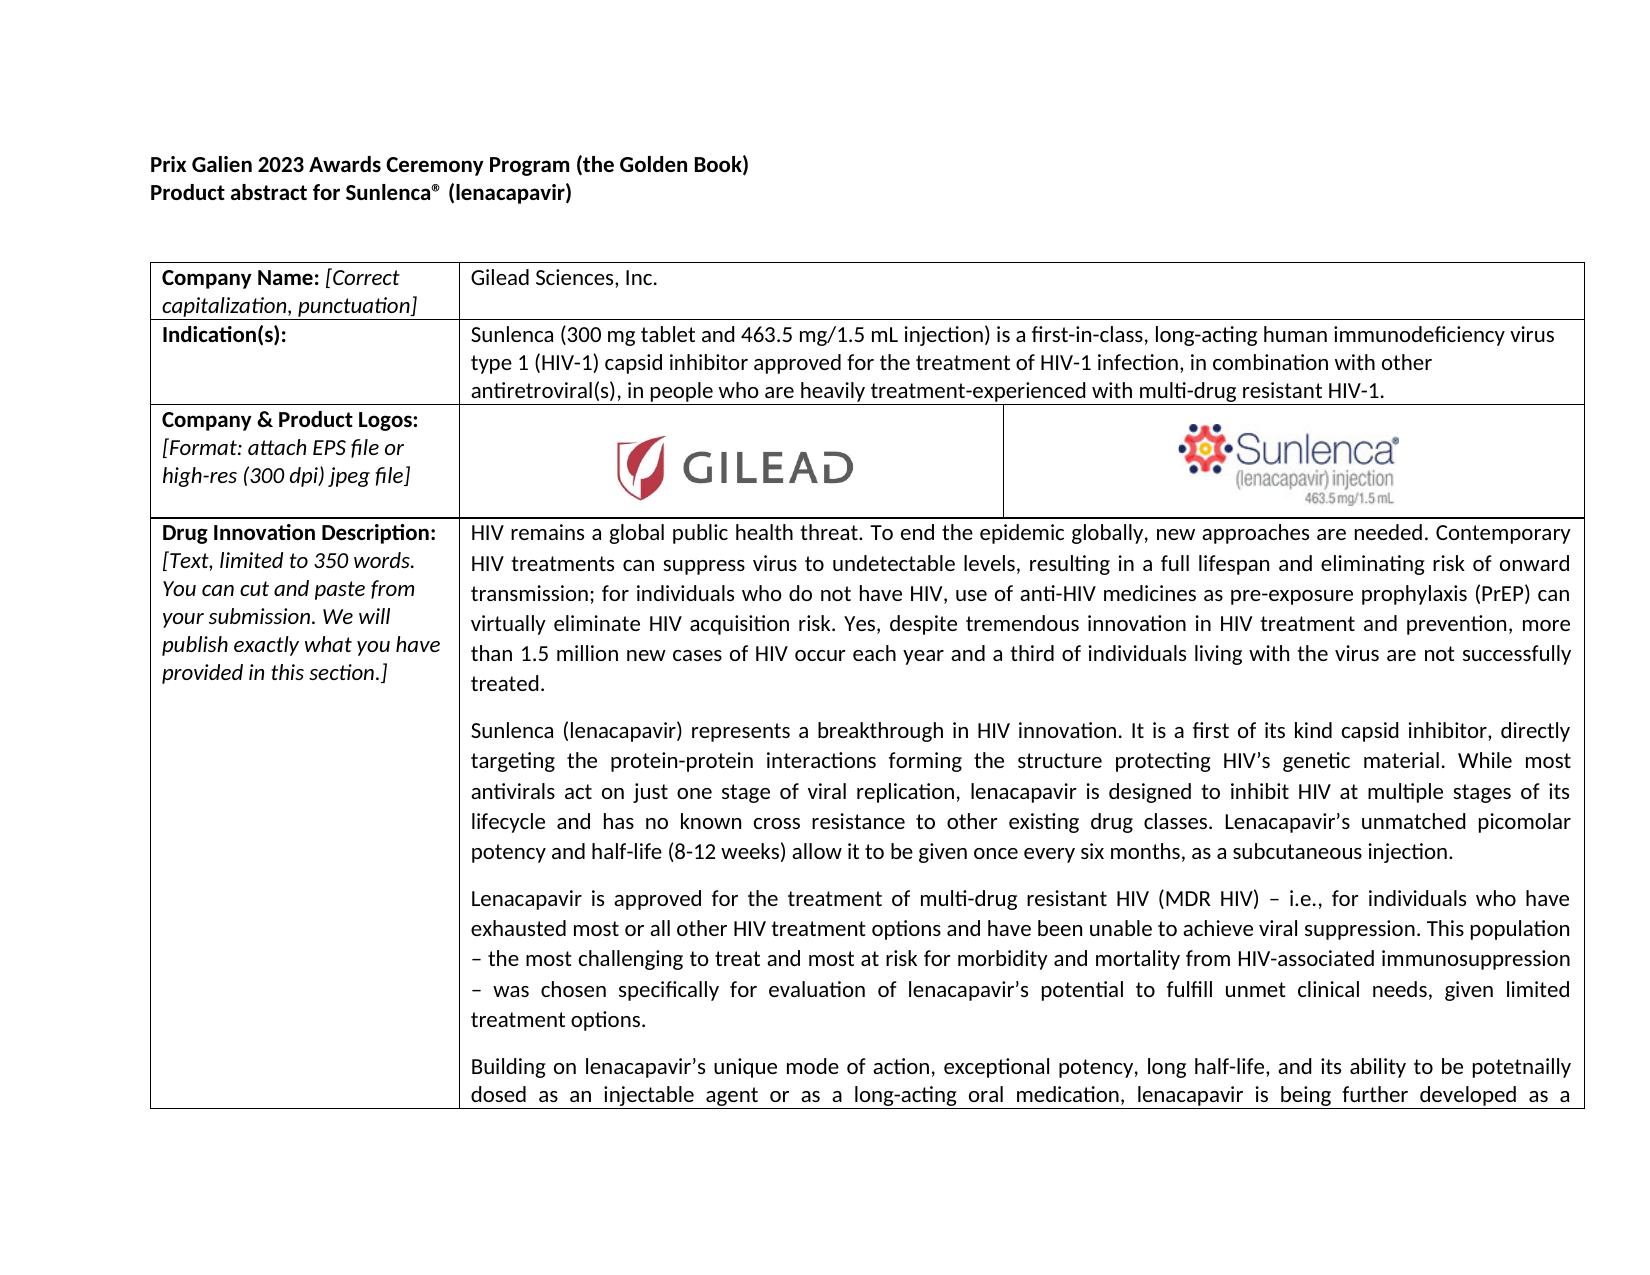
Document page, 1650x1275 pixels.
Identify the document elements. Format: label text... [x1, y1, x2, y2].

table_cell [460, 519, 1584, 1108]
picture [1178, 424, 1399, 506]
table_cell [460, 405, 1003, 517]
table_cell Indication(s): [151, 320, 459, 404]
table_cell [1004, 405, 1584, 517]
table_cell Company & Product Logos: [Format: attach EPS file or high-res (300 dpi) jpeg file] [151, 405, 459, 517]
text Product abstract for Sunlenca® (lenacapavir) [150, 178, 1500, 206]
picture [607, 423, 864, 509]
table_header Gilead Sciences, Inc. [460, 263, 1584, 319]
table_cell Sunlenca (300 mg tablet and 463.5 mg/1.5 mL injection) is a first-in-class, long-acting human immunodeficiency virus type 1 (HIV-1) capsid inhibitor approved for the treatment of HIV-1 infection, in combination with other antiretroviral(s), in people who are heavily treatment-experienced with multi-drug resistant HIV-1. [460, 320, 1584, 404]
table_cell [151, 519, 459, 1108]
text Prix Galien 2023 Awards Ceremony Program (the Golden Book) [150, 150, 1500, 178]
table_header Company Name: [Correct capitalization, punctuation] [151, 263, 459, 319]
